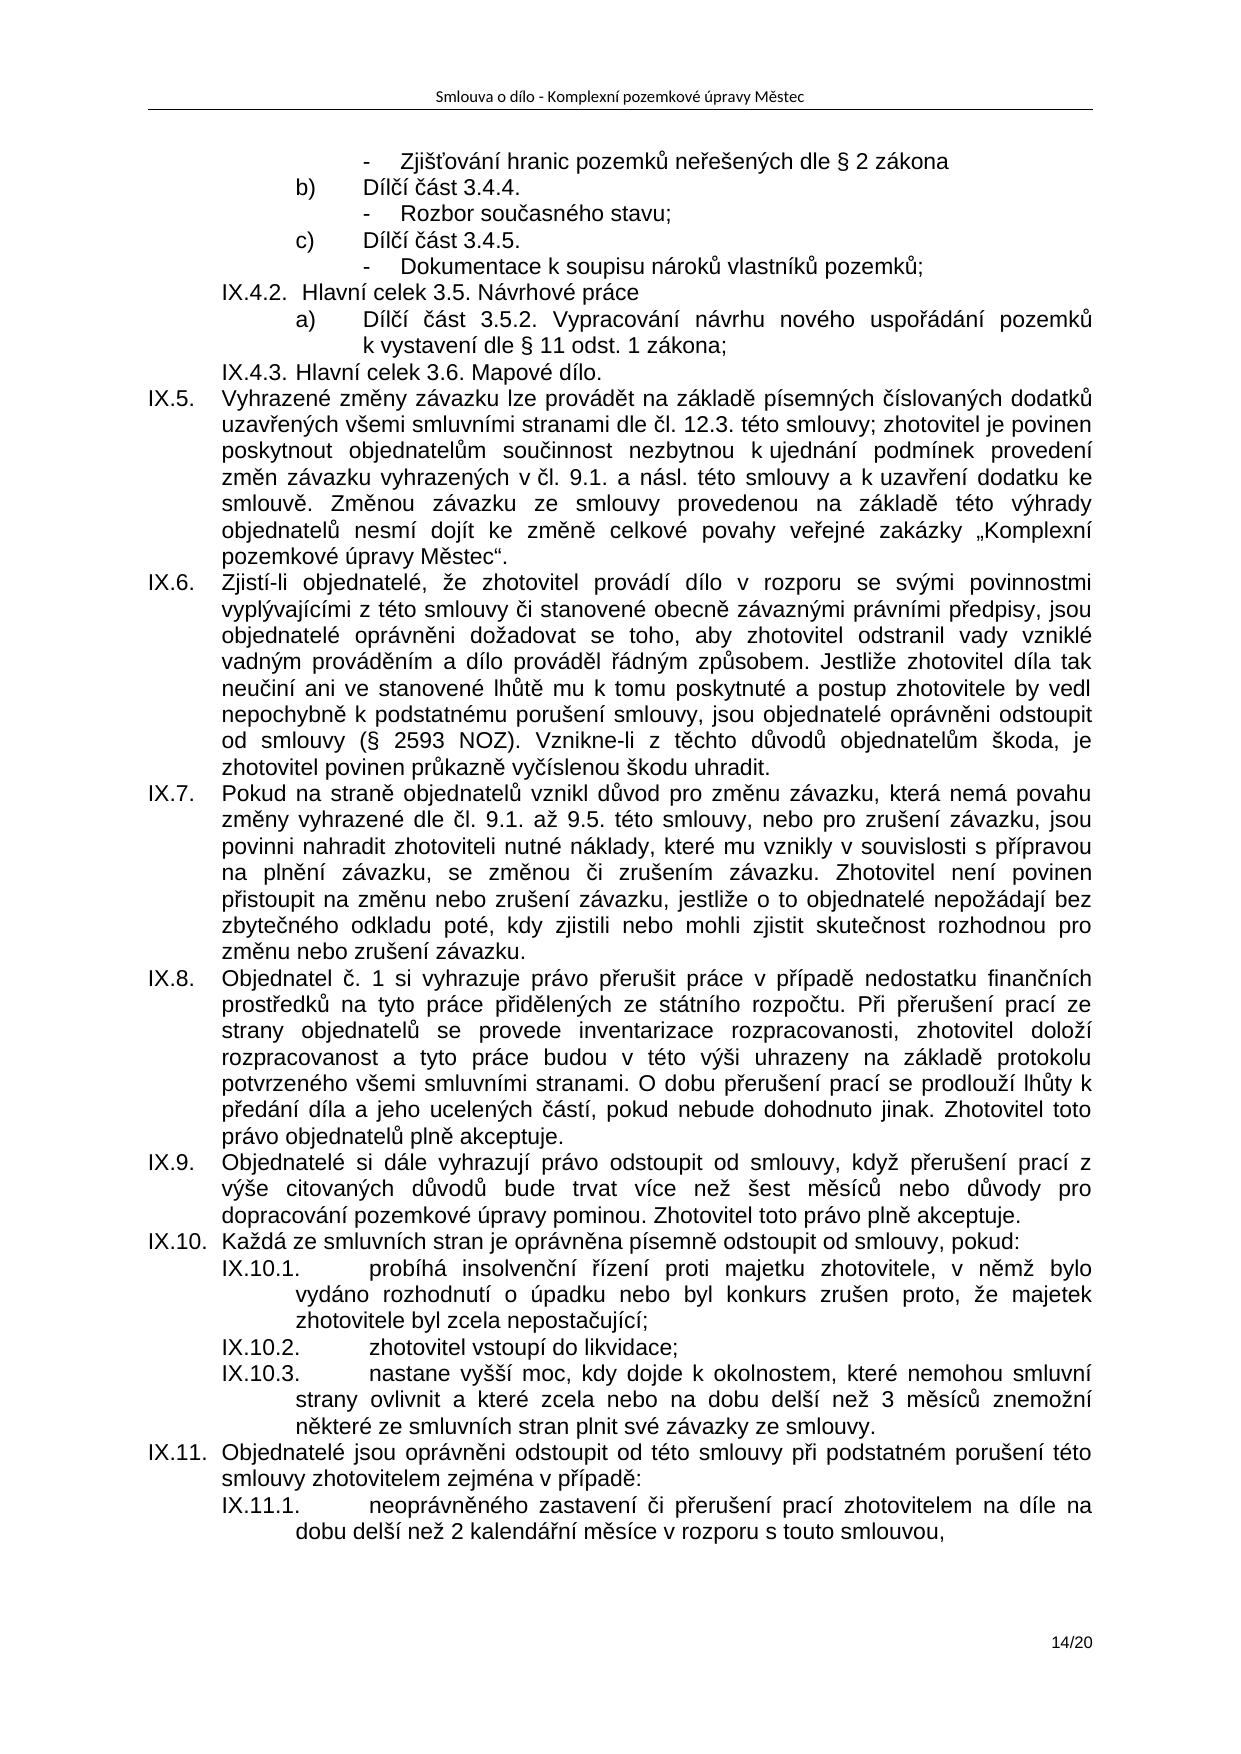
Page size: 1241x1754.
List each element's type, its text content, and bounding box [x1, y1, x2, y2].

text nastane vyšší moc, kdy dojde k okolnostem, které nemohou smluvní strany ovlivnit a které zcela nebo na dobu delší než 3 měsíců znemožní některé ze smluvních stran plnit své závazky ze smlouvy. [221, 1360, 1093, 1439]
list Zjišťování hranic pozemků neřešených dle § 2 zákona [363, 148, 1093, 174]
text probíhá insolvenční řízení proti majetku zhotovitele, v němž bylo vydáno rozhodnutí o úpadku nebo byl konkurs zrušen proto, že majetek zhotovitele byl zcela nepostačující; [221, 1254, 1093, 1333]
text Hlavní celek 3.6. Mapové dílo. [221, 358, 1093, 385]
list Objednatelé jsou oprávněni odstoupit od této smlouvy při podstatném porušení této smlouvy zhotovitelem zejména v případě: [148, 1439, 1093, 1492]
list Dokumentace k soupisu nároků vlastníků pozemků; [363, 253, 1093, 279]
text neoprávněného zastavení či přerušení prací zhotovitelem na díle na dobu delší než 2 kalendářní měsíce v rozporu s touto smlouvou, [221, 1492, 1093, 1544]
text Dílčí část 3.5.2. Vypracování návrhu nového uspořádání pozemků k vystavení dle § 11 odst. 1 zákona; [295, 306, 1093, 358]
text zhotovitel vstoupí do likvidace; [221, 1333, 1093, 1360]
list Zjistí-li objednatelé, že zhotovitel provádí dílo v rozporu se svými povinnostmi vyplývajícími z této smlouvy či stanovené obecně závaznými právními předpisy, jsou objednatelé oprávněni dožadovat se toho, aby zhotovitel odstranil vady vzniklé vadným prováděním a dílo prováděl řádným způsobem. Jestliže zhotovitel díla tak neučiní ani ve stanovené lhůtě mu k tomu poskytnuté a postup zhotovitele by vedl nepochybně k podstatnému porušení smlouvy, jsou objednatelé oprávněni odstoupit od smlouvy (§ 2593 NOZ). Vznikne-li z těchto důvodů objednatelům škoda, je zhotovitel povinen průkazně vyčíslenou škodu uhradit. [148, 569, 1093, 780]
text Dílčí část 3.4.4. [295, 174, 1093, 200]
list Pokud na straně objednatelů vznikl důvod pro změnu závazku, která nemá povahu změny vyhrazené dle čl. 9.1. až 9.5. této smlouvy, nebo pro zrušení závazku, jsou povinni nahradit zhotoviteli nutné náklady, které mu vznikly v souvislosti s přípravou na plnění závazku, se změnou či zrušením závazku. Zhotovitel není povinen přistoupit na změnu nebo zrušení závazku, jestliže o to objednatelé nepožádají bez zbytečného odkladu poté, kdy zjistili nebo mohli zjistit skutečnost rozhodnou pro změnu nebo zrušení závazku. [148, 780, 1093, 964]
list Objednatelé si dále vyhrazují právo odstoupit od smlouvy, když přerušení prací z výše citovaných důvodů bude trvat více než šest měsíců nebo důvody pro dopracování pozemkové úpravy pominou. Zhotovitel toto právo plně akceptuje. [148, 1149, 1093, 1228]
list Objednatel č. 1 si vyhrazuje právo přerušit práce v případě nedostatku finančních prostředků na tyto práce přidělených ze státního rozpočtu. Při přerušení prací ze strany objednatelů se provede inventarizace rozpracovanosti, zhotovitel doloží rozpracovanost a tyto práce budou v této výši uhrazeny na základě protokolu potvrzeného všemi smluvními stranami. O dobu přerušení prací se prodlouží lhůty k předání díla a jeho ucelených částí, pokud nebude dohodnuto jinak. Zhotovitel toto právo objednatelů plně akceptuje. [148, 964, 1093, 1149]
text Dílčí část 3.4.5. [295, 227, 1093, 253]
list Každá ze smluvních stran je oprávněna písemně odstoupit od smlouvy, pokud: [148, 1228, 1093, 1254]
list Rozbor současného stavu; [363, 200, 1093, 227]
text Hlavní celek 3.5. Návrhové práce [221, 279, 1093, 306]
list Vyhrazené změny závazku lze provádět na základě písemných číslovaných dodatků uzavřených všemi smluvními stranami dle čl. 12.3. této smlouvy; zhotovitel je povinen poskytnout objednatelům součinnost nezbytnou k ujednání podmínek provedení změn závazku vyhrazených v čl. 9.1. a násl. této smlouvy a k uzavření dodatku ke smlouvě. Změnou závazku ze smlouvy provedenou na základě této výhrady objednatelů nesmí dojít ke změně celkové povahy veřejné zakázky „Komplexní pozemkové úpravy Městec“. [148, 385, 1093, 569]
